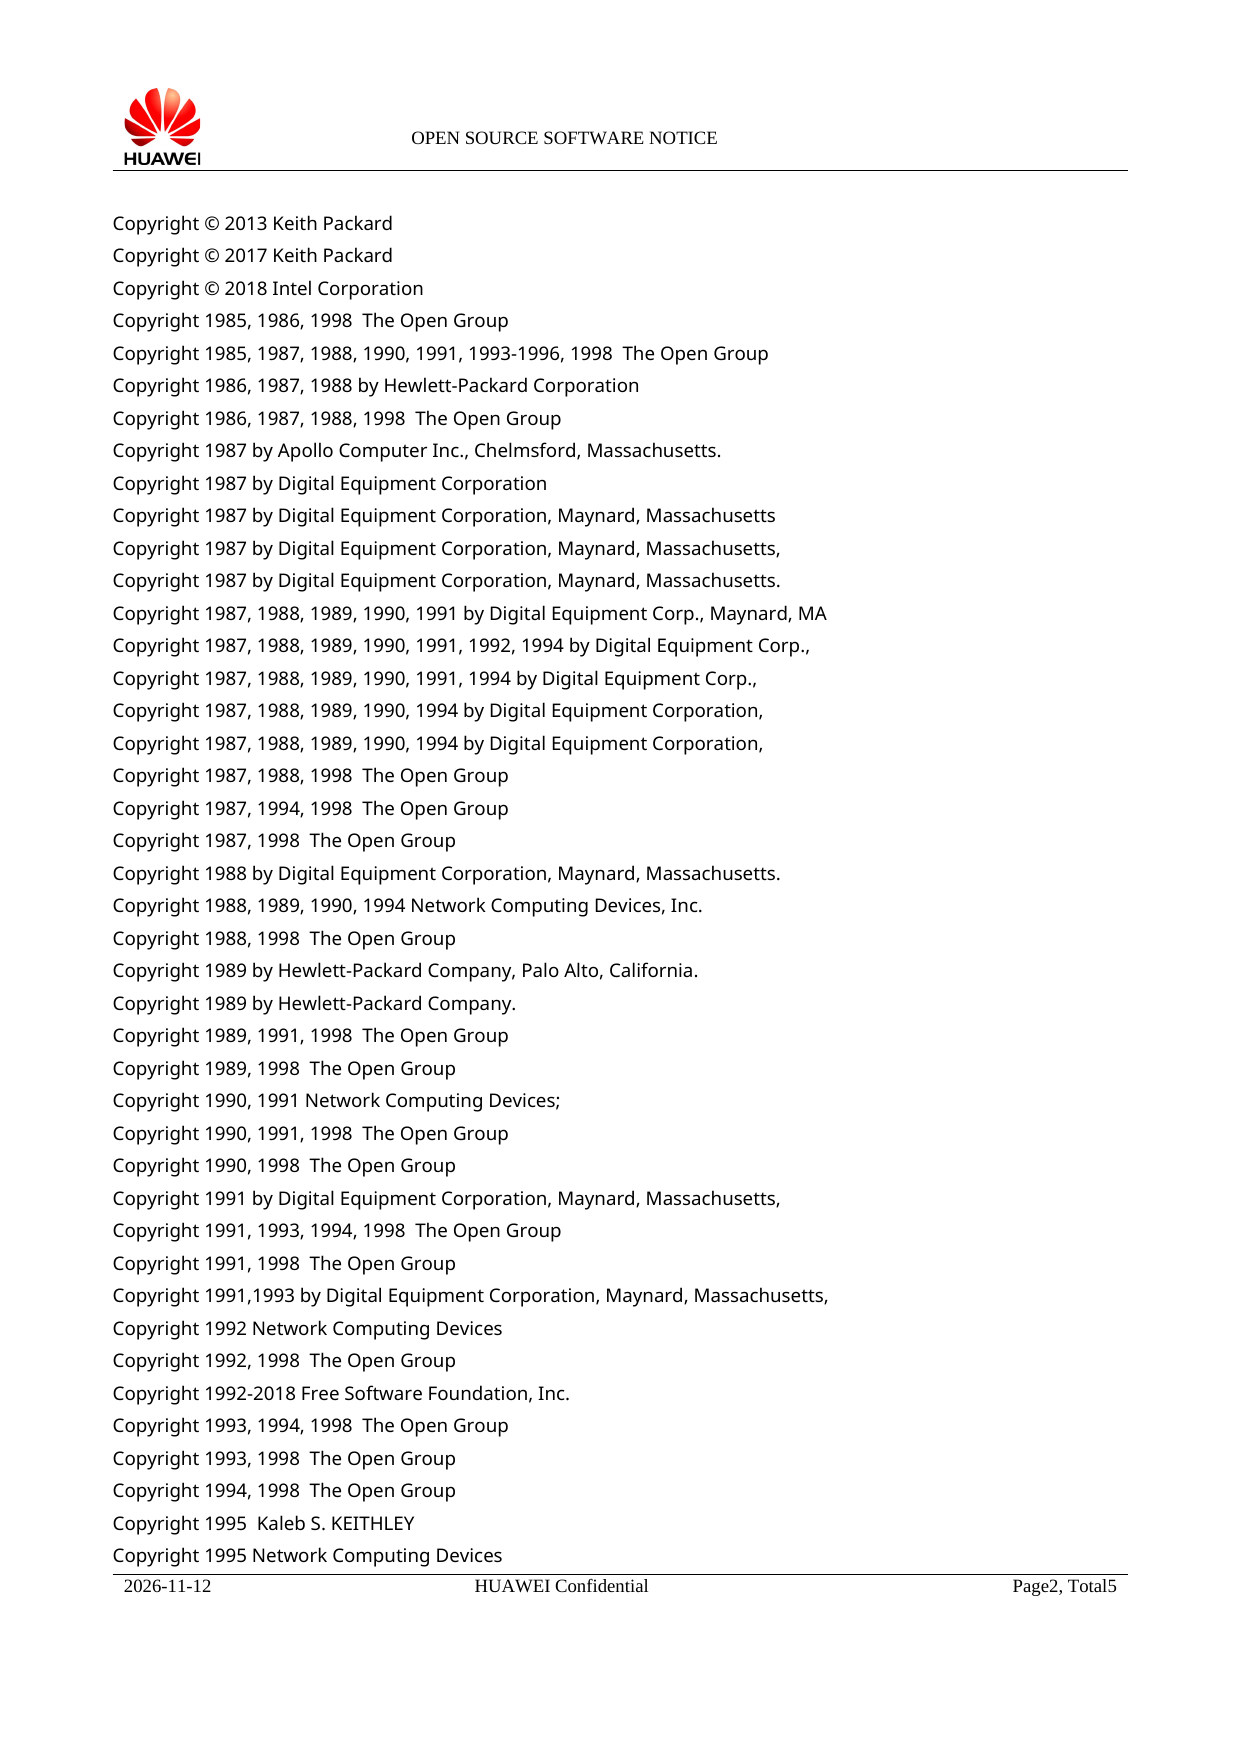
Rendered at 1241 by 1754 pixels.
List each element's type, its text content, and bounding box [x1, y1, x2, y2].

text Copyright 1991 by Digital Equipment Corporation, Maynard, Massachusetts, [112, 1181, 1128, 1214]
text Copyright 1990, 1991, 1998 The Open Group [112, 1116, 1128, 1149]
text Copyright 1986, 1987, 1988 by Hewlett-Packard Corporation [112, 369, 1128, 401]
text Copyright 1987, 1998 The Open Group [112, 824, 1128, 856]
text Copyright 1986, 1987, 1988, 1998 The Open Group [112, 401, 1128, 434]
text Copyright © 2018 Intel Corporation [112, 271, 1128, 304]
text Copyright 1987, 1988, 1989, 1990, 1991, 1994 by Digital Equipment Corp., [112, 661, 1128, 694]
text Copyright 1989 by Hewlett-Packard Company, Palo Alto, California. [112, 954, 1128, 986]
text Copyright 1990, 1991 Network Computing Devices; [112, 1084, 1128, 1116]
text Copyright 1991, 1993, 1994, 1998 The Open Group [112, 1214, 1128, 1246]
text Copyright 1989 by Hewlett-Packard Company. [112, 986, 1128, 1019]
text Copyright © 2013 Keith Packard [112, 206, 1128, 239]
text Copyright 1987, 1988, 1998 The Open Group [112, 759, 1128, 791]
text Copyright 1987 by Digital Equipment Corporation, Maynard, Massachusetts [112, 499, 1128, 531]
text Copyright 1988, 1989, 1990, 1994 Network Computing Devices, Inc. [112, 889, 1128, 921]
text Copyright 1987, 1988, 1989, 1990, 1994 by Digital Equipment Corporation, [112, 694, 1128, 726]
text Copyright 1991, 1998 The Open Group [112, 1246, 1128, 1279]
text Copyright 1987, 1988, 1989, 1990, 1991, 1992, 1994 by Digital Equipment Corp., [112, 629, 1128, 661]
text Copyright 1985, 1987, 1988, 1990, 1991, 1993-1996, 1998 The Open Group [112, 336, 1128, 369]
text Copyright 1993, 1994, 1998 The Open Group [112, 1409, 1128, 1441]
text Copyright 1995 Network Computing Devices [112, 1539, 1128, 1571]
text Copyright 1987 by Digital Equipment Corporation [112, 466, 1128, 499]
text Copyright 1995 Kaleb S. KEITHLEY [112, 1506, 1128, 1539]
text Copyright 1989, 1998 The Open Group [112, 1051, 1128, 1084]
text Copyright 1988 by Digital Equipment Corporation, Maynard, Massachusetts. [112, 856, 1128, 889]
text Copyright 1993, 1998 The Open Group [112, 1441, 1128, 1474]
text Copyright 1987, 1994, 1998 The Open Group [112, 791, 1128, 824]
text Copyright 1990, 1998 The Open Group [112, 1149, 1128, 1181]
text Copyright 1985, 1986, 1998 The Open Group [112, 304, 1128, 336]
text Copyright 1992 Network Computing Devices [112, 1311, 1128, 1344]
text Copyright 1992, 1998 The Open Group [112, 1344, 1128, 1376]
text Copyright 1994, 1998 The Open Group [112, 1474, 1128, 1506]
text Copyright 1992-2018 Free Software Foundation, Inc. [112, 1376, 1128, 1409]
text Copyright 1987, 1988, 1989, 1990, 1991 by Digital Equipment Corp., Maynard, MA [112, 596, 1128, 629]
text Copyright 1987 by Digital Equipment Corporation, Maynard, Massachusetts. [112, 564, 1128, 596]
text Copyright 1991,1993 by Digital Equipment Corporation, Maynard, Massachusetts, [112, 1279, 1128, 1311]
text Copyright 1987 by Apollo Computer Inc., Chelmsford, Massachusetts. [112, 434, 1128, 466]
text Copyright 1988, 1998 The Open Group [112, 921, 1128, 954]
text Copyright 1987, 1988, 1989, 1990, 1994 by Digital Equipment Corporation, [112, 726, 1128, 759]
text Copyright 1989, 1991, 1998 The Open Group [112, 1019, 1128, 1051]
text Copyright 1987 by Digital Equipment Corporation, Maynard, Massachusetts, [112, 531, 1128, 564]
text Copyright © 2017 Keith Packard [112, 239, 1128, 271]
picture [124, 88, 201, 165]
